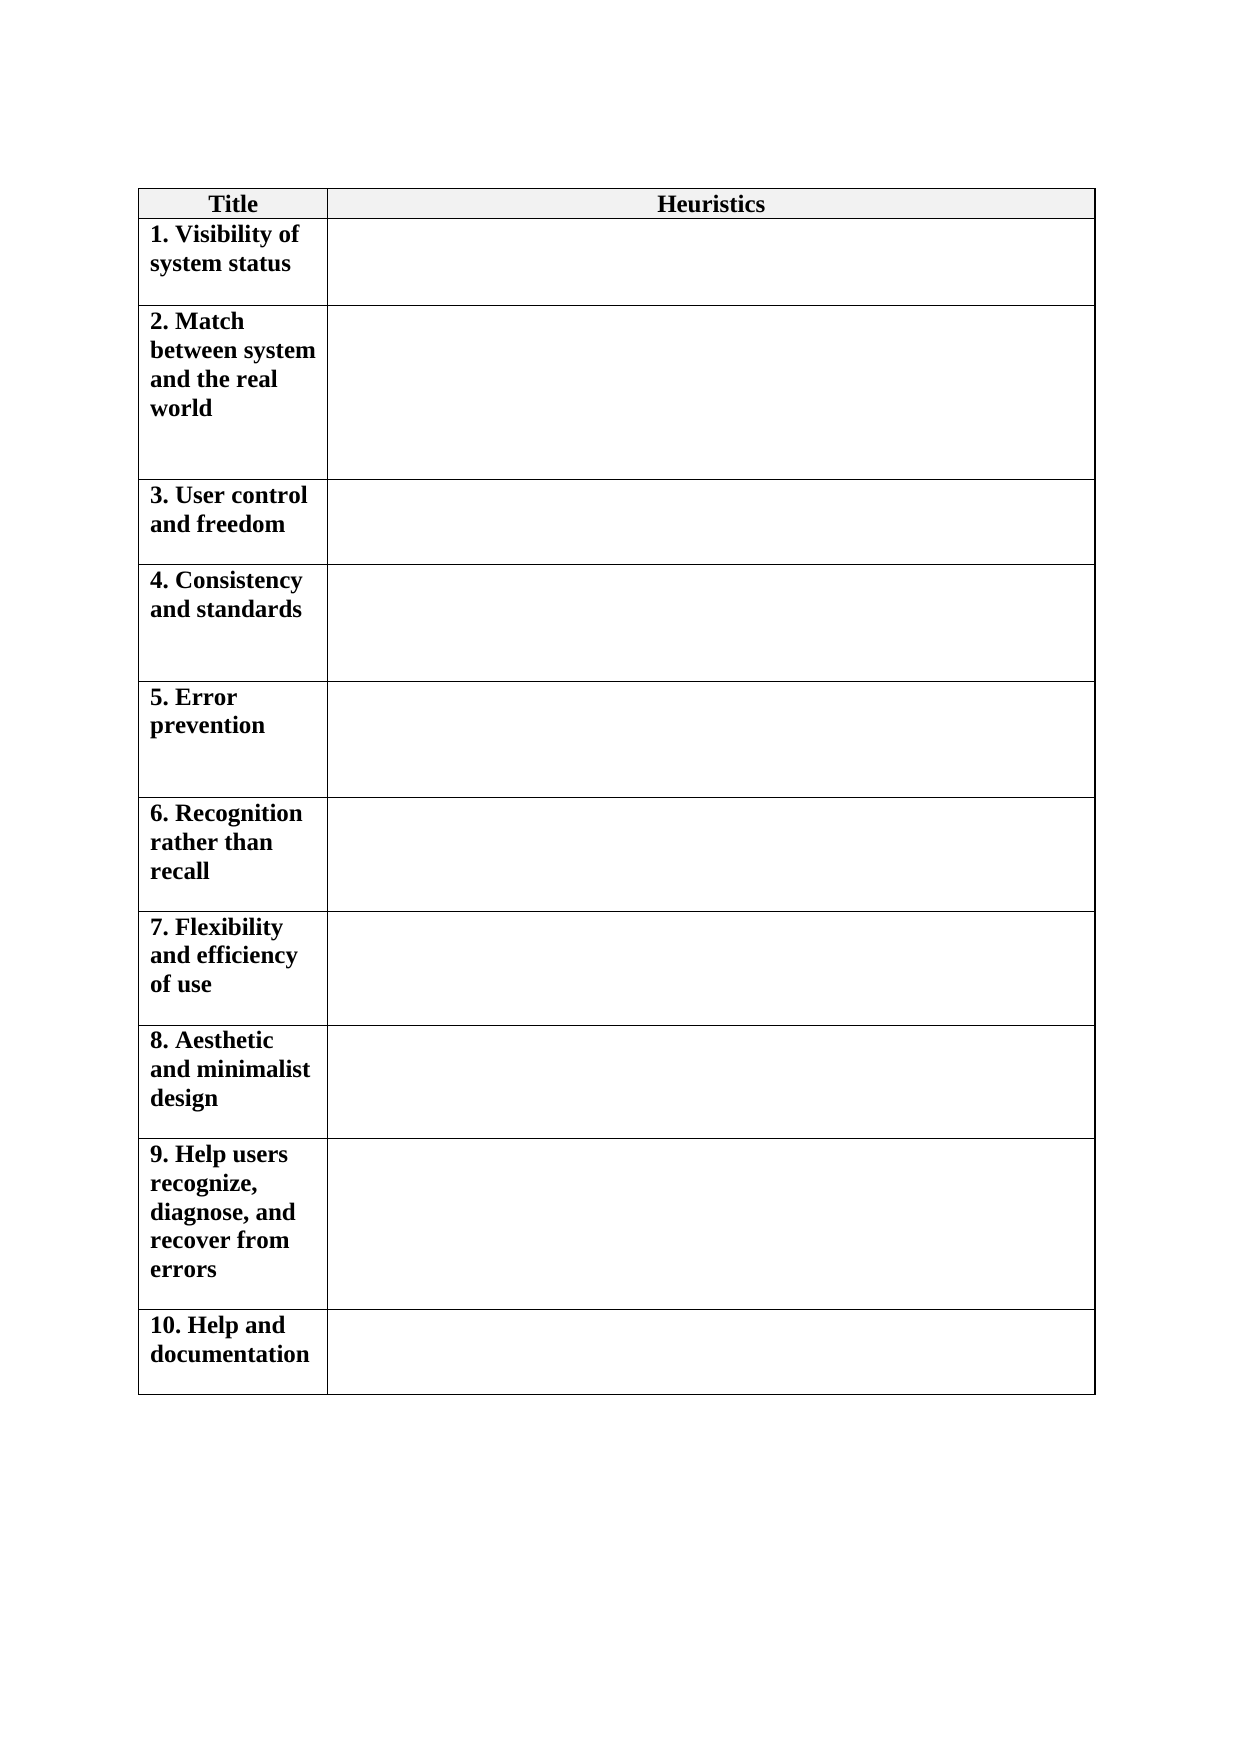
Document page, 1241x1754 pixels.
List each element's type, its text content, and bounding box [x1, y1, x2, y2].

table_cell [328, 1026, 1094, 1138]
table_cell 10. Help and documentation [139, 1310, 327, 1394]
table_cell [328, 682, 1094, 797]
table_cell [328, 1310, 1094, 1394]
table_cell 6. Recognition rather than recall [139, 798, 327, 911]
table_header Heuristics [328, 189, 1094, 218]
table_cell 8. Aesthetic and minimalist design [139, 1026, 327, 1138]
table_cell [328, 1139, 1094, 1309]
table_header Title [139, 189, 327, 218]
table_cell [328, 565, 1094, 681]
table_cell [328, 798, 1094, 911]
table_cell 9. Help users recognize, diagnose, and recover from errors [139, 1139, 327, 1309]
table_cell 1. Visibility of system status [139, 219, 327, 305]
table_cell 7. Flexibility and efficiency of use [139, 912, 327, 1024]
table_cell 5. Error prevention [139, 682, 327, 797]
table_cell [328, 480, 1094, 564]
table_cell [328, 306, 1094, 479]
table_cell 3. User control and freedom [139, 480, 327, 564]
table_cell 2. Match between system and the real world [139, 306, 327, 479]
table_cell [328, 219, 1094, 305]
table_cell 4. Consistency and standards [139, 565, 327, 681]
table_cell [328, 912, 1094, 1024]
